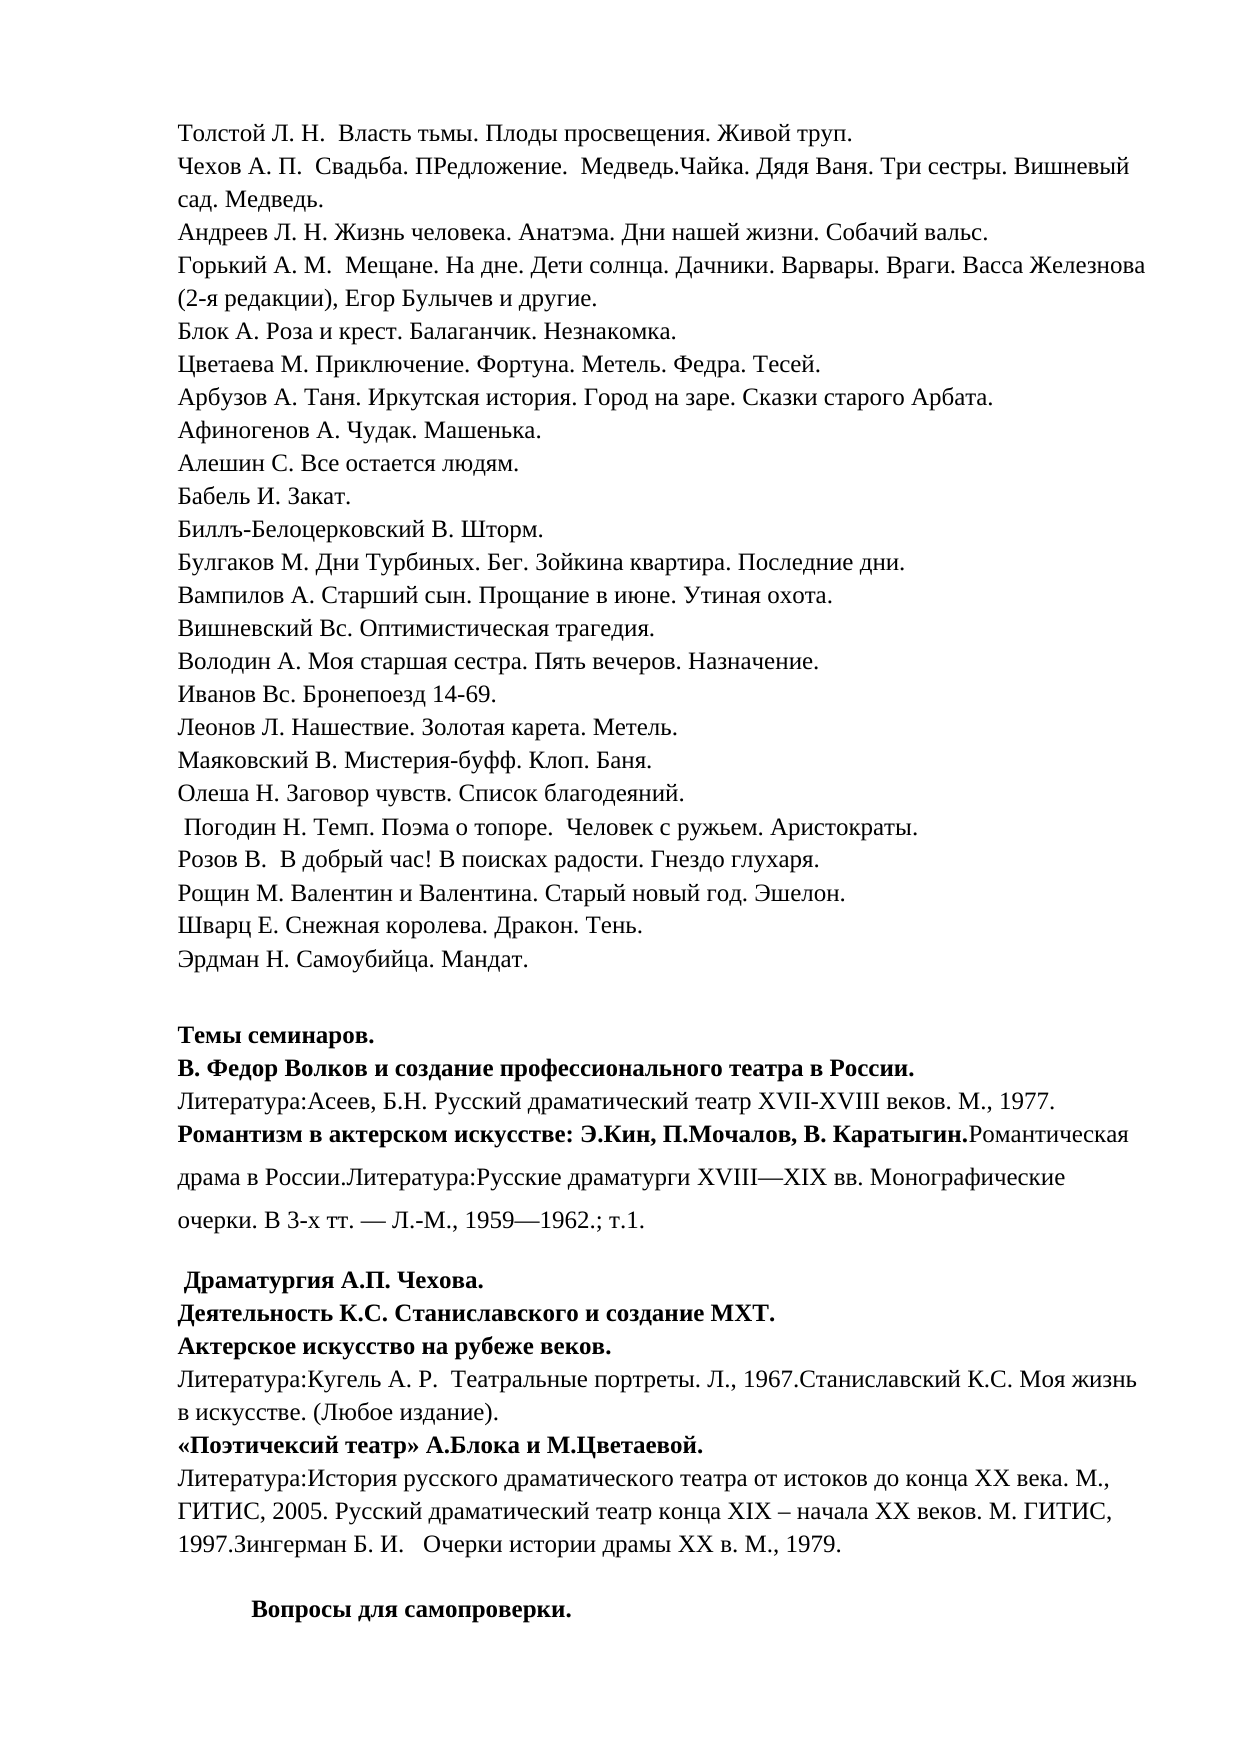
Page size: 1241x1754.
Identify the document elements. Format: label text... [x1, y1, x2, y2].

text Деятельность К.С. Станиславского и создание МХТ. [177, 1298, 1152, 1327]
text Литература:Асеев, Б.Н. Русский драматический театр XVII-XVIII веков. М., 1977. [177, 1086, 1152, 1114]
text Булгаков М. Дни Турбиных. Бег. Зойкина квартира. Последние дни. [177, 547, 1152, 576]
text Олеша Н. Заговор чувств. Список благодеяний. [177, 778, 1152, 807]
text Биллъ-Белоцерковский В. Шторм. [177, 514, 1152, 543]
text «Поэтичексий театр» А.Блока и М.Цветаевой. [177, 1430, 1152, 1459]
text Розов В. В добрый час! В поисках радости. Гнездо глухаря. [177, 844, 1152, 873]
text Блок А. Роза и крест. Балаганчик. Незнакомка. [177, 316, 1152, 345]
text Леонов Л. Нашествие. Золотая карета. Метель. [177, 712, 1152, 741]
text Погодин Н. Темп. Поэма о топоре. Человек с ружьем. Аристократы. [177, 812, 1152, 840]
text В. Федор Волков и создание профессионального театра в России. [177, 1053, 1152, 1082]
text Володин А. Моя старшая сестра. Пять вечеров. Назначение. [177, 646, 1152, 675]
text Литература:История русского драматического театра от истоков до конца XX века. М., ГИТИС, 2005. Русский драматический театр конца XIX – начала XX веков. М. ГИТИС, 1997.Зингерман Б. И. Очерки истории драмы XX в. М., 1979. [177, 1463, 1152, 1558]
text Цветаева М. Приключение. Фортуна. Метель. Федра. Тесей. [177, 349, 1152, 378]
text Алешин С. Все остается людям. [177, 448, 1152, 477]
text Чехов А. П. Свадьба. ПРедложение. Медведь.Чайка. Дядя Ваня. Три сестры. Вишневый сад. Медведь. [177, 151, 1152, 213]
text Толстой Л. Н. Власть тьмы. Плоды просвещения. Живой труп. [177, 118, 1152, 147]
text Литература:Кугель А. Р. Театральные портреты. Л., 1967.Станиславский К.С. Моя жизнь в искусстве. (Любое издание). [177, 1364, 1152, 1426]
text Горький А. М. Мещане. На дне. Дети солнца. Дачники. Варвары. Враги. Васса Железнова (2-я редакции), Егор Булычев и другие. [177, 250, 1152, 312]
text Темы семинаров. [177, 1020, 1152, 1048]
text Андреев Л. Н. Жизнь человека. Анатэма. Дни нашей жизни. Собачий вальс. [177, 217, 1152, 246]
text Вампилов А. Старший сын. Прощание в июне. Утиная охота. [177, 580, 1152, 609]
text Иванов Вс. Бронепоезд 14-69. [177, 679, 1152, 708]
text Маяковский В. Мистерия-буфф. Клоп. Баня. [177, 746, 1152, 774]
text Афиногенов А. Чудак. Машенька. [177, 415, 1152, 444]
text Актерское искусство на рубеже веков. [177, 1331, 1152, 1360]
text Рощин М. Валентин и Валентина. Старый новый год. Эшелон. [177, 878, 1152, 906]
text Драматургия А.П. Чехова. [177, 1265, 1152, 1294]
text Шварц Е. Снежная королева. Дракон. Тень. [177, 911, 1152, 939]
text Романтизм в актерском искусстве: Э.Кин, П.Мочалов, В. Каратыгин.Романтическая драма в России.Литература:Русские драматурги XVIII—XIX вв. Монографические очерки. В 3-х тт. — Л.-М., 1959—1962.; т.1. [177, 1119, 1152, 1234]
text Вишневский Вс. Оптимистическая трагедия. [177, 613, 1152, 642]
text Вопросы для самопроверки. [177, 1594, 1152, 1623]
text Эрдман Н. Самоубийца. Мандат. [177, 944, 1152, 972]
text Бабель И. Закат. [177, 481, 1152, 510]
text Арбузов А. Таня. Иркутская история. Город на заре. Сказки старого Арбата. [177, 382, 1152, 411]
